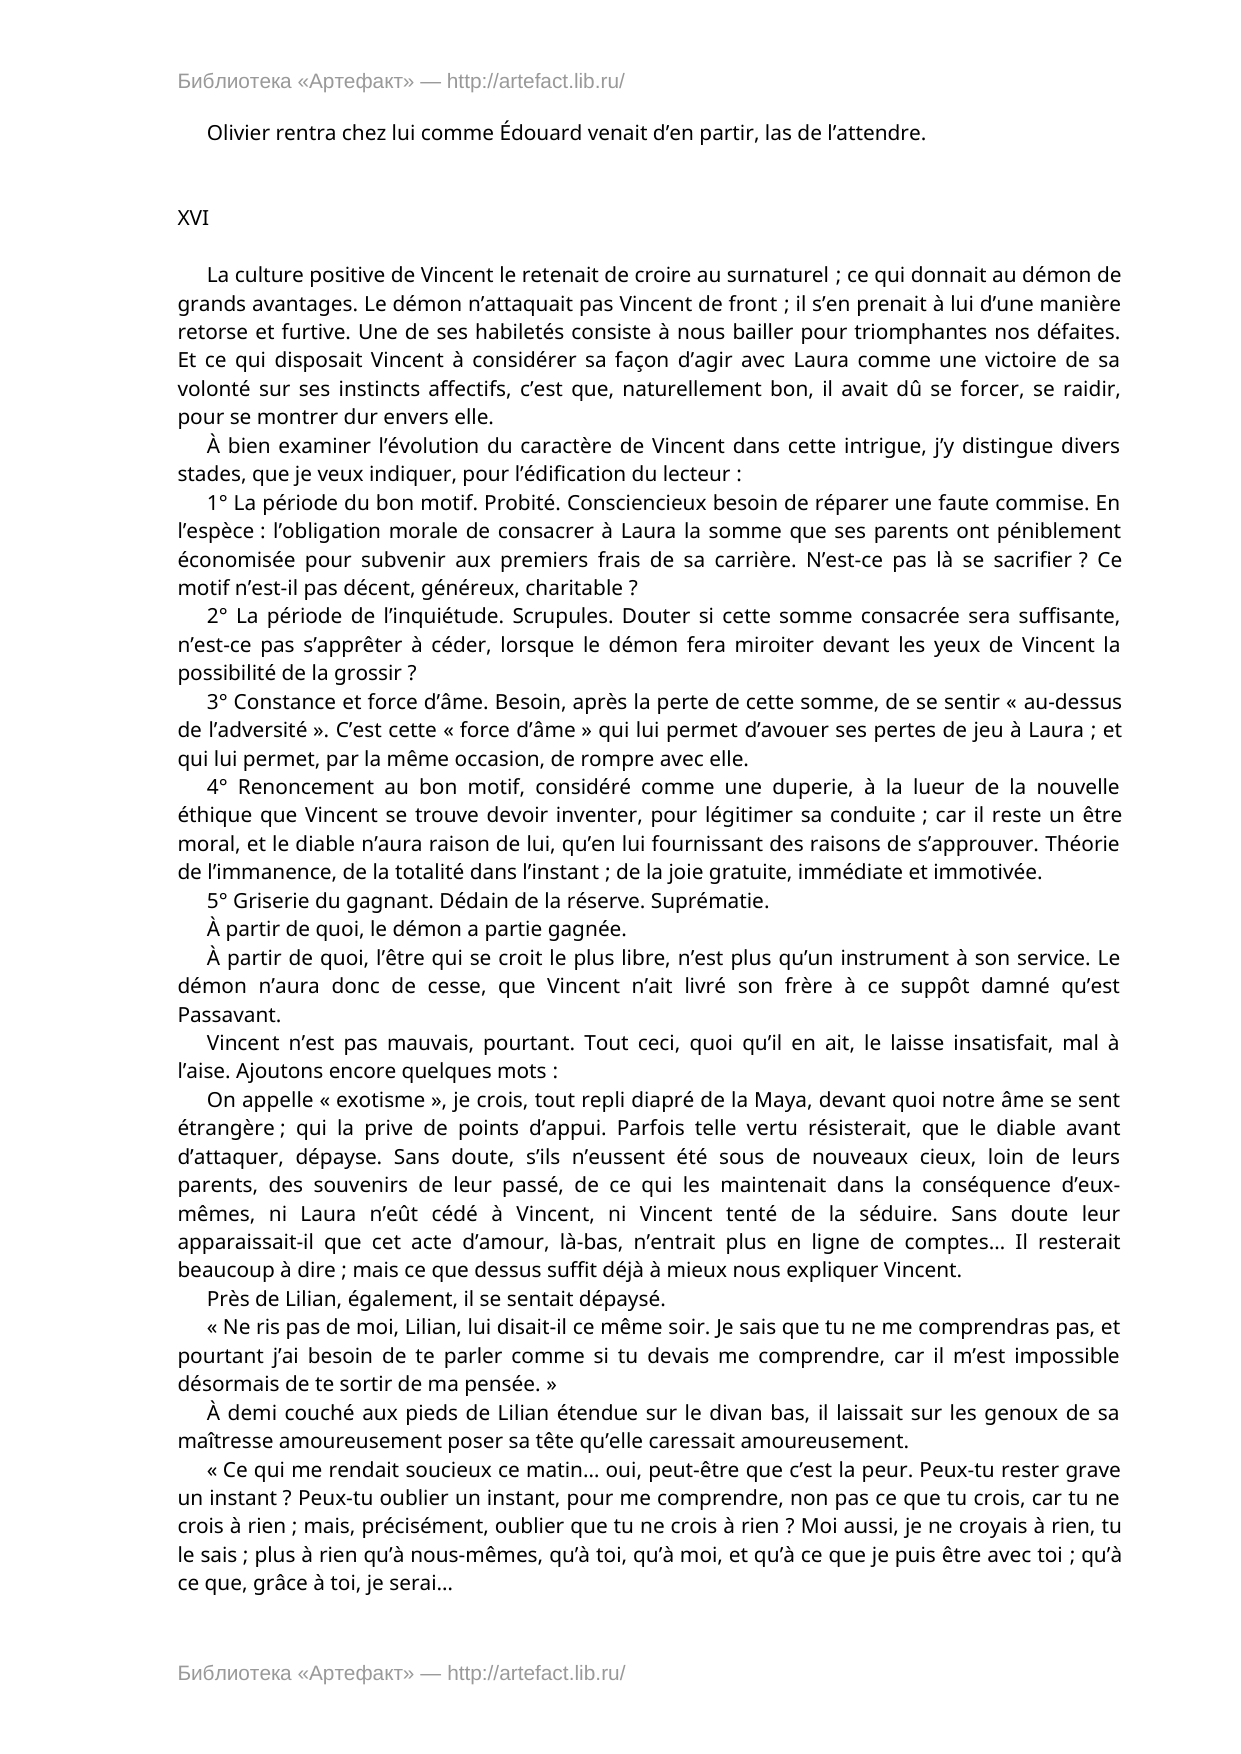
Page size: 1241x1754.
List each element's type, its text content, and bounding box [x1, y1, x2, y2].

text À demi couché aux pieds de Lilian étendue sur le divan bas, il laissait sur les genoux de sa maîtresse amoureusement poser sa tête qu’elle caressait amoureusement. [177, 1398, 1122, 1455]
text 2° La période de l’inquiétude. Scrupules. Douter si cette somme consacrée sera suffisante, n’est-ce pas s’apprêter à céder, lorsque le démon fera miroiter devant les yeux de Vincent la possibilité de la grossir ? [177, 602, 1122, 687]
text « Ne ris pas de moi, Lilian, lui disait-il ce même soir. Je sais que tu ne me comprendras pas, et pourtant j’ai besoin de te parler comme si tu devais me comprendre, car il m’est impossible désormais de te sortir de ma pensée. » [177, 1312, 1122, 1398]
text 4° Renoncement au bon motif, considéré comme une duperie, à la lueur de la nouvelle éthique que Vincent se trouve devoir inventer, pour légitimer sa conduite ; car il reste un être moral, et le diable n’aura raison de lui, qu’en lui fournissant des raisons de s’approuver. Théorie de l’immanence, de la totalité dans l’instant ; de la joie gratuite, immédiate et immotivée. [177, 772, 1122, 886]
text La culture positive de Vincent le retenait de croire au surnaturel ; ce qui donnait au démon de grands avantages. Le démon n’attaquait pas Vincent de front ; il s’en prenait à lui d’une manière retorse et furtive. Une de ses habiletés consiste à nous bailler pour triomphantes nos défaites. Et ce qui disposait Vincent à considérer sa façon d’agir avec Laura comme une victoire de sa volonté sur ses instincts affectifs, c’est que, naturellement bon, il avait dû se forcer, se raidir, pour se montrer dur envers elle. [177, 260, 1122, 431]
text « Ce qui me rendait soucieux ce matin… oui, peut-être que c’est la peur. Peux-tu rester grave un instant ? Peux-tu oublier un instant, pour me comprendre, non pas ce que tu crois, car tu ne crois à rien ; mais, précisément, oublier que tu ne crois à rien ? Moi aussi, je ne croyais à rien, tu le sais ; plus à rien qu’à nous-mêmes, qu’à toi, qu’à moi, et qu’à ce que je puis être avec toi ; qu’à ce que, grâce à toi, je serai… [177, 1455, 1122, 1597]
text On appelle « exotisme », je crois, tout repli diapré de la Maya, devant quoi notre âme se sent étrangère ; qui la prive de points d’appui. Parfois telle vertu résisterait, que le diable avant d’attaquer, dépayse. Sans doute, s’ils n’eussent été sous de nouveaux cieux, loin de leurs parents, des souvenirs de leur passé, de ce qui les maintenait dans la conséquence d’eux-mêmes, ni Laura n’eût cédé à Vincent, ni Vincent tenté de la séduire. Sans doute leur apparaissait-il que cet acte d’amour, là-bas, n’entrait plus en ligne de comptes… Il resterait beaucoup à dire ; mais ce que dessus suffit déjà à mieux nous expliquer Vincent. [177, 1085, 1122, 1284]
text À partir de quoi, l’être qui se croit le plus libre, n’est plus qu’un instrument à son service. Le démon n’aura donc de cesse, que Vincent n’ait livré son frère à ce suppôt damné qu’est Passavant. [177, 943, 1122, 1028]
text 1° La période du bon motif. Probité. Consciencieux besoin de réparer une faute commise. En l’espèce : l’obligation morale de consacrer à Laura la somme que ses parents ont péniblement économisée pour subvenir aux premiers frais de sa carrière. N’est-ce pas là se sacrifier ? Ce motif n’est-il pas décent, généreux, charitable ? [177, 488, 1122, 602]
text À partir de quoi, le démon a partie gagnée. [177, 914, 1122, 943]
text Olivier rentra chez lui comme Édouard venait d’en partir, las de l’attendre. [177, 118, 1122, 147]
text 5° Griserie du gagnant. Dédain de la réserve. Suprématie. [177, 886, 1122, 914]
text À bien examiner l’évolution du caractère de Vincent dans cette intrigue, j’y distingue divers stades, que je veux indiquer, pour l’édification du lecteur : [177, 431, 1122, 488]
text Près de Lilian, également, il se sentait dépaysé. [177, 1284, 1122, 1312]
text 3° Constance et force d’âme. Besoin, après la perte de cette somme, de se sentir « au-dessus de l’adversité ». C’est cette « force d’âme » qui lui permet d’avouer ses pertes de jeu à Laura ; et qui lui permet, par la même occasion, de rompre avec elle. [177, 687, 1122, 772]
text Vincent n’est pas mauvais, pourtant. Tout ceci, quoi qu’il en ait, le laisse insatisfait, mal à l’aise. Ajoutons encore quelques mots : [177, 1028, 1122, 1085]
subtitle XVI [177, 203, 1122, 232]
